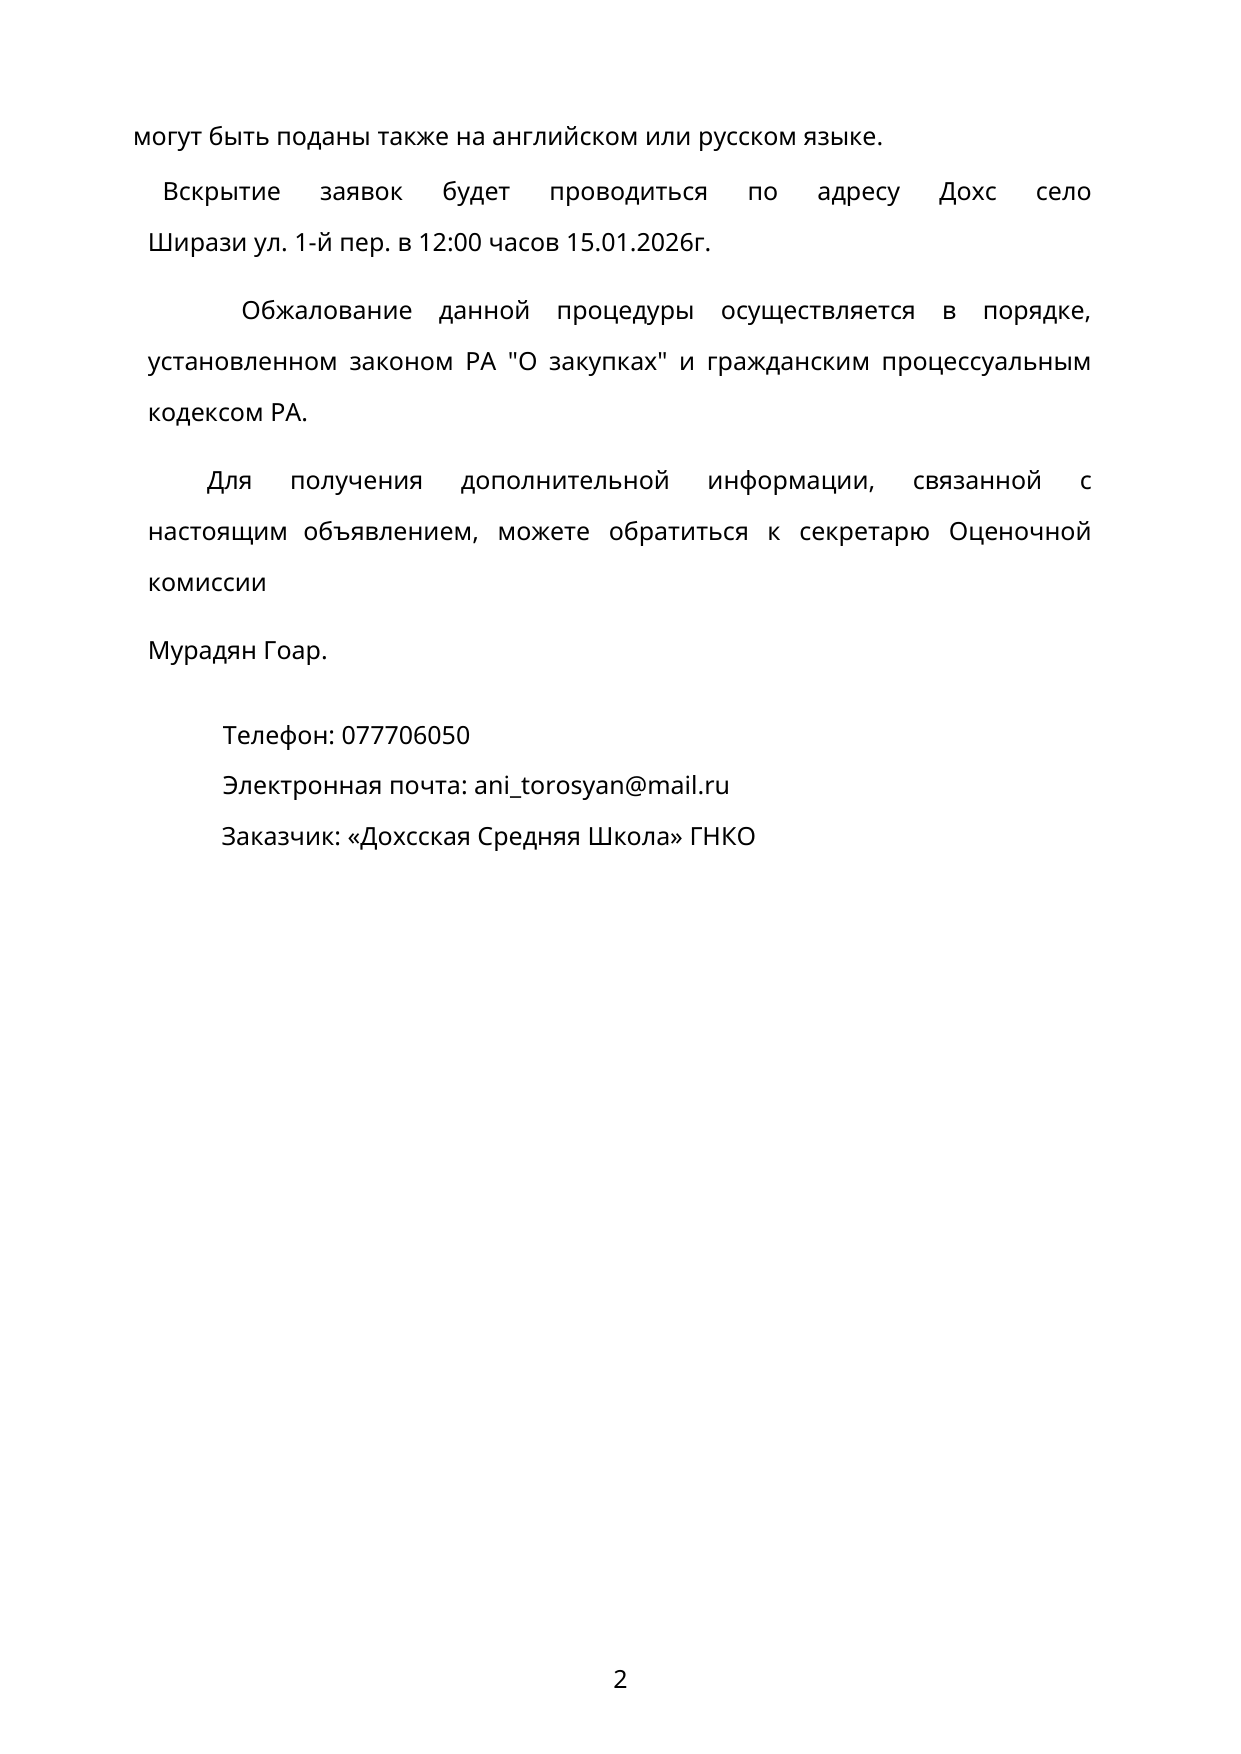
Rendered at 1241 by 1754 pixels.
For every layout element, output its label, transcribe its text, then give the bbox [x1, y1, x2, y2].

text Обжалование данной процедуры осуществляется в порядке, установленном законом РА "О закупках" и гражданским процессуальным кодексом РА. [148, 293, 1092, 429]
text Заказчик: «Дохсская Средняя Школа» ГНКО [148, 819, 1092, 853]
text Электронная почта: ani_torosyan@mail.ru [148, 768, 1092, 802]
text Вскрытие заявок будет проводиться по адресу Дохс село Ширази ул. 1-й пер. в 12:00 часов 15.01.2026г. [148, 174, 1092, 259]
text Мурадян Гоар. [148, 632, 1092, 667]
text Для получения дополнительной информации, связанной с настоящим объявлением, можете обратиться к секретарю Оценочной комиссии [148, 462, 1092, 599]
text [133, 118, 1092, 152]
text Телефон: 077706050 [148, 717, 1092, 751]
